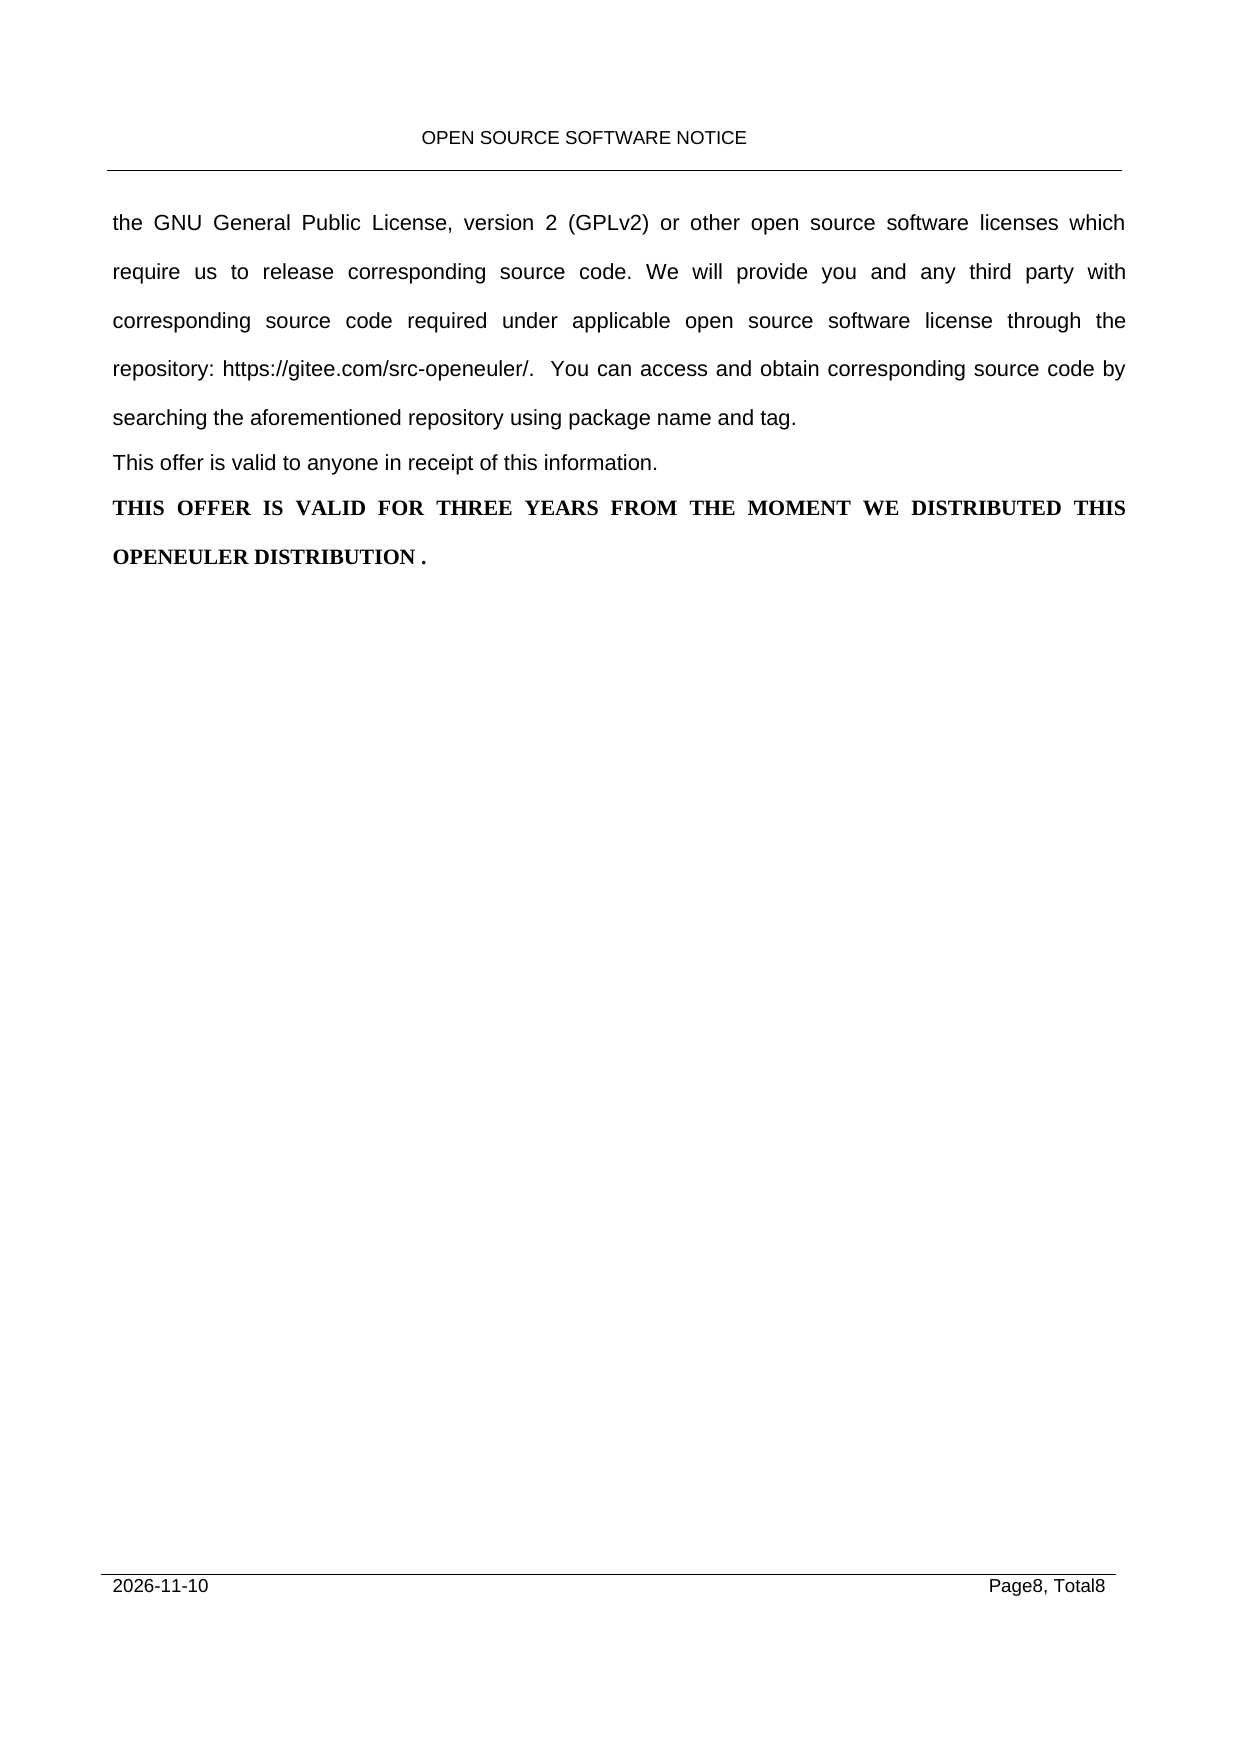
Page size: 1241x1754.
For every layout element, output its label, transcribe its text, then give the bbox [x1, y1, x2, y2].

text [112, 206, 1128, 434]
text This offer is valid to anyone in receipt of this information. [112, 446, 1128, 479]
text THIS OFFER IS VALID FOR THREE YEARS FROM THE MOMENT WE DISTRIBUTED THIS OPENEULER DISTRIBUTION . [112, 492, 1128, 573]
